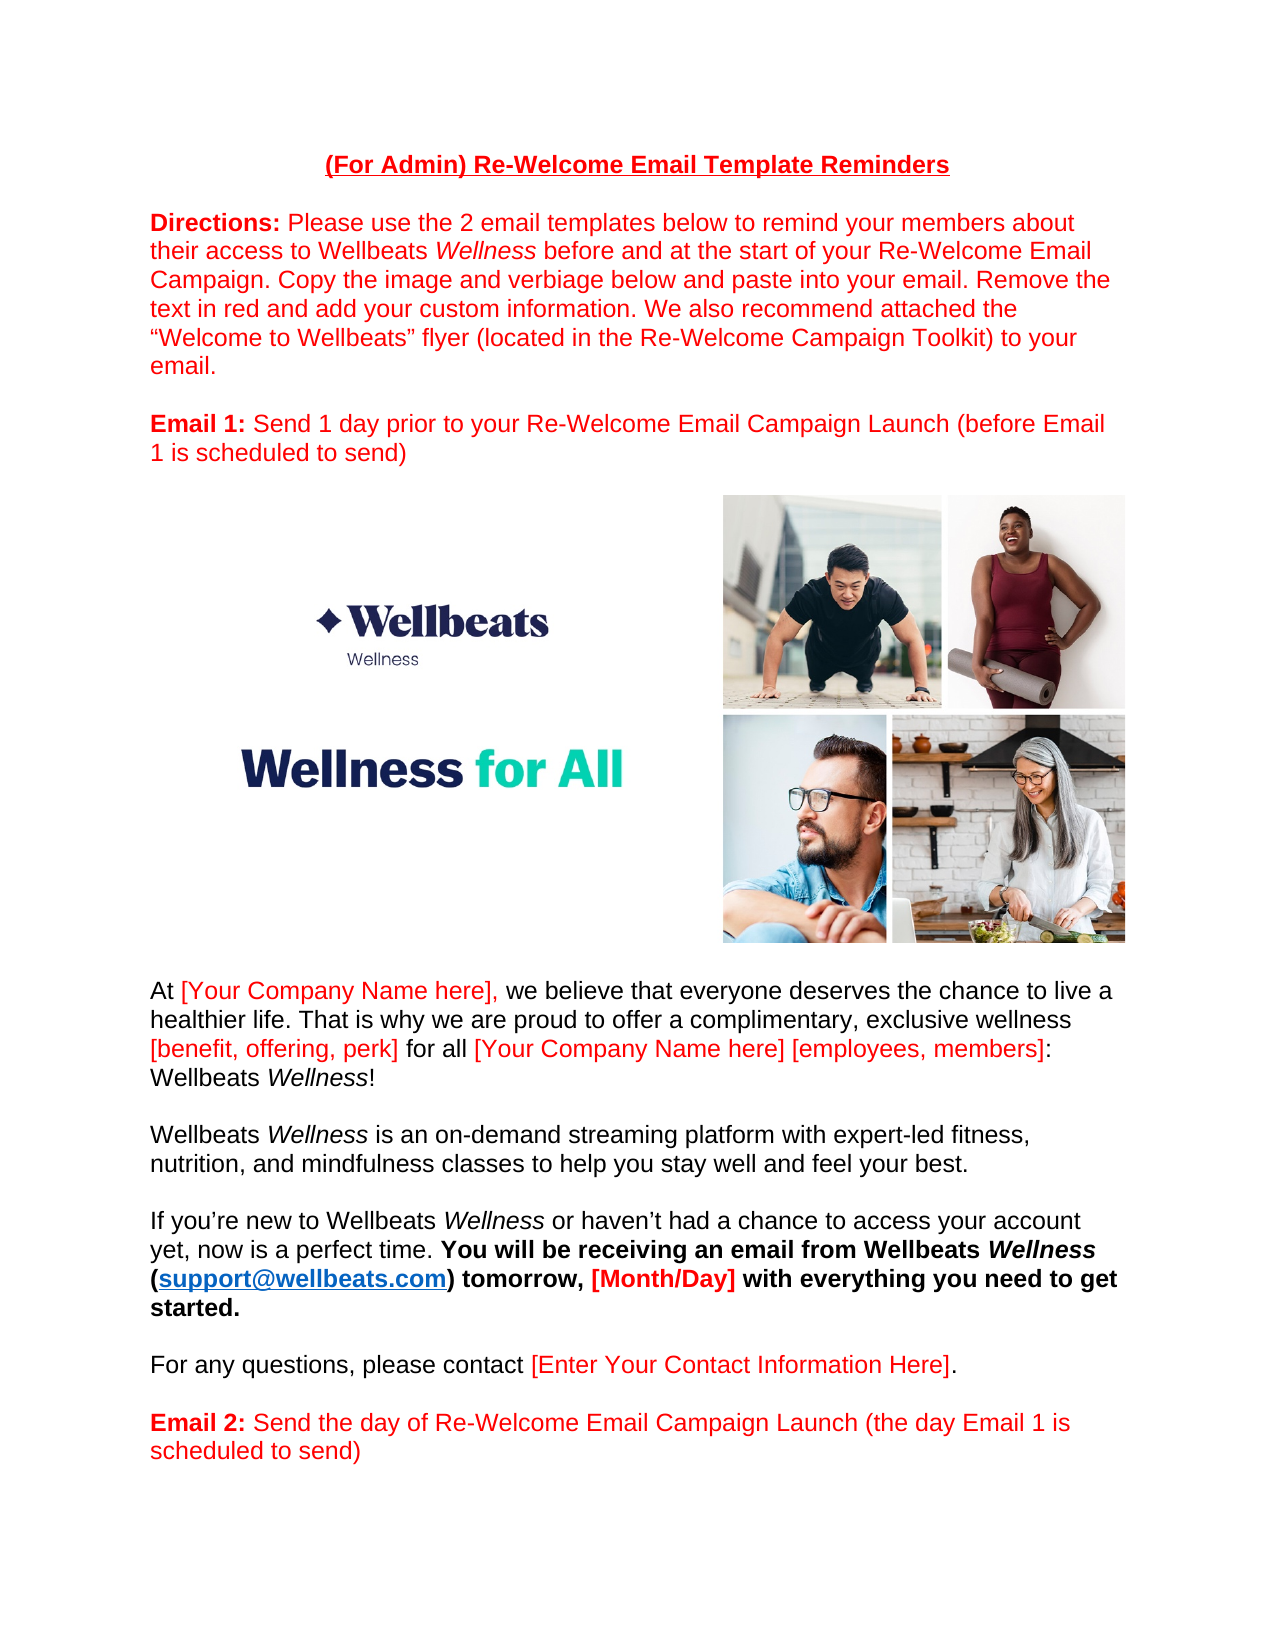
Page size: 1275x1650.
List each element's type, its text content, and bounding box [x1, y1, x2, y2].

picture [150, 495, 1125, 943]
text Email 2: Send the day of Re-Welcome Email Campaign Launch (the day Email 1 is scheduled to send) [150, 1408, 1125, 1465]
text If you’re new to Wellbeats Wellness or haven’t had a chance to access your account yet, now is a perfect time. You will be receiving an email from Wellbeats Wellness (support@wellbeats.com) tomorrow, [Month/Day] with everything you need to get started. [150, 1206, 1125, 1321]
text For any questions, please contact [Enter Your Contact Information Here]. [150, 1350, 1125, 1379]
text At [Your Company Name here], we believe that everyone deserves the chance to live a healthier life. That is why we are proud to offer a complimentary, exclusive wellness [benefit, offering, perk] for all [Your Company Name here] [employees, members]: Wellbeats Wellness! [150, 976, 1125, 1091]
text (For Admin) Re-Welcome Email Template Reminders [150, 150, 1125, 179]
text Wellbeats Wellness is an on-demand streaming platform with expert-led fitness, nutrition, and mindfulness classes to help you stay well and feel your best. [150, 1120, 1125, 1178]
text Directions: Please use the 2 email templates below to remind your members about their access to Wellbeats Wellness before and at the start of your Re-Welcome Email Campaign. Copy the image and verbiage below and paste into your email. Remove the text in red and add your custom information. We also recommend attached the “Welcome to Wellbeats” flyer (located in the Re-Welcome Campaign Toolkit) to your email. [150, 207, 1125, 380]
text Email 1: Send 1 day prior to your Re-Welcome Email Campaign Launch (before Email 1 is scheduled to send) [150, 409, 1125, 466]
